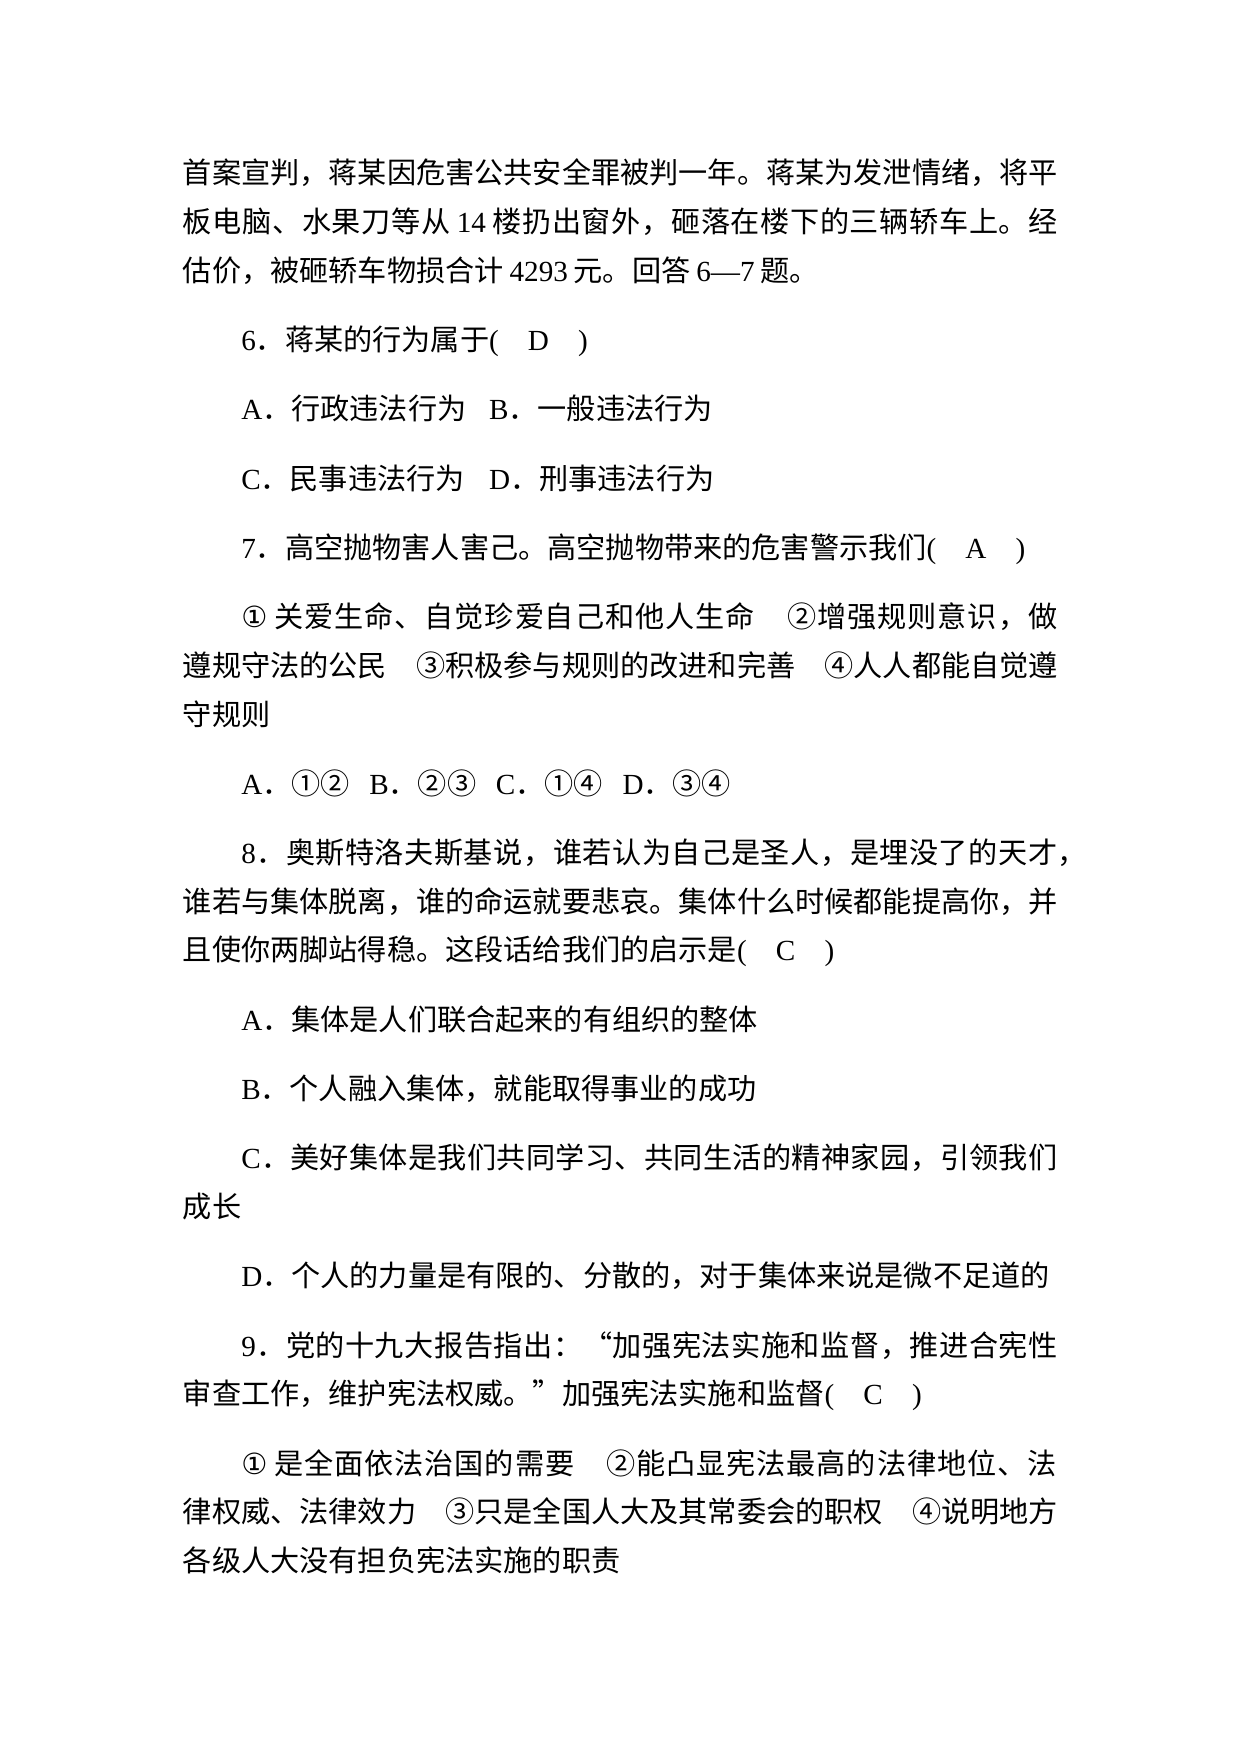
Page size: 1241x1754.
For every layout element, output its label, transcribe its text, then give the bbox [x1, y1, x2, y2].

text ①关爱生命、自觉珍爱自己和他人生命 ②增强规则意识，做遵规守法的公民 ③积极参与规则的改进和完善 ④人人都能自觉遵守规则 [183, 594, 1058, 733]
text 9．党的十九大报告指出：“加强宪法实施和监督，推进合宪性审查工作，维护宪法权威。”加强宪法实施和监督( C ) [183, 1322, 1058, 1413]
text D．个人的力量是有限的、分散的，对于集体来说是微不足道的 [183, 1253, 1058, 1295]
text C．民事违法行为 D．刑事违法行为 [183, 455, 1058, 497]
text 6．蒋某的行为属于( D ) [183, 316, 1058, 359]
text ①是全面依法治国的需要 ②能凸显宪法最高的法律地位、法律权威、法律效力 ③只是全国人大及其常委会的职权 ④说明地方各级人大没有担负宪法实施的职责 [183, 1440, 1058, 1580]
text A．行政违法行为 B．一般违法行为 [183, 386, 1058, 428]
text C．美好集体是我们共同学习、共同生活的精神家园，引领我们成长 [183, 1135, 1058, 1226]
text B．个人融入集体，就能取得事业的成功 [183, 1066, 1058, 1108]
text A．集体是人们联合起来的有组织的整体 [183, 996, 1058, 1039]
text 7．高空抛物害人害己。高空抛物带来的危害警示我们( A ) [183, 524, 1058, 567]
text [183, 150, 1058, 289]
text A．①② B．②③ C．①④ D．③④ [183, 761, 1058, 803]
text 8．奥斯特洛夫斯基说，谁若认为自己是圣人，是埋没了的天才，谁若与集体脱离，谁的命运就要悲哀。集体什么时候都能提高你，并且使你两脚站得稳。这段话给我们的启示是( C ) [183, 830, 1058, 969]
